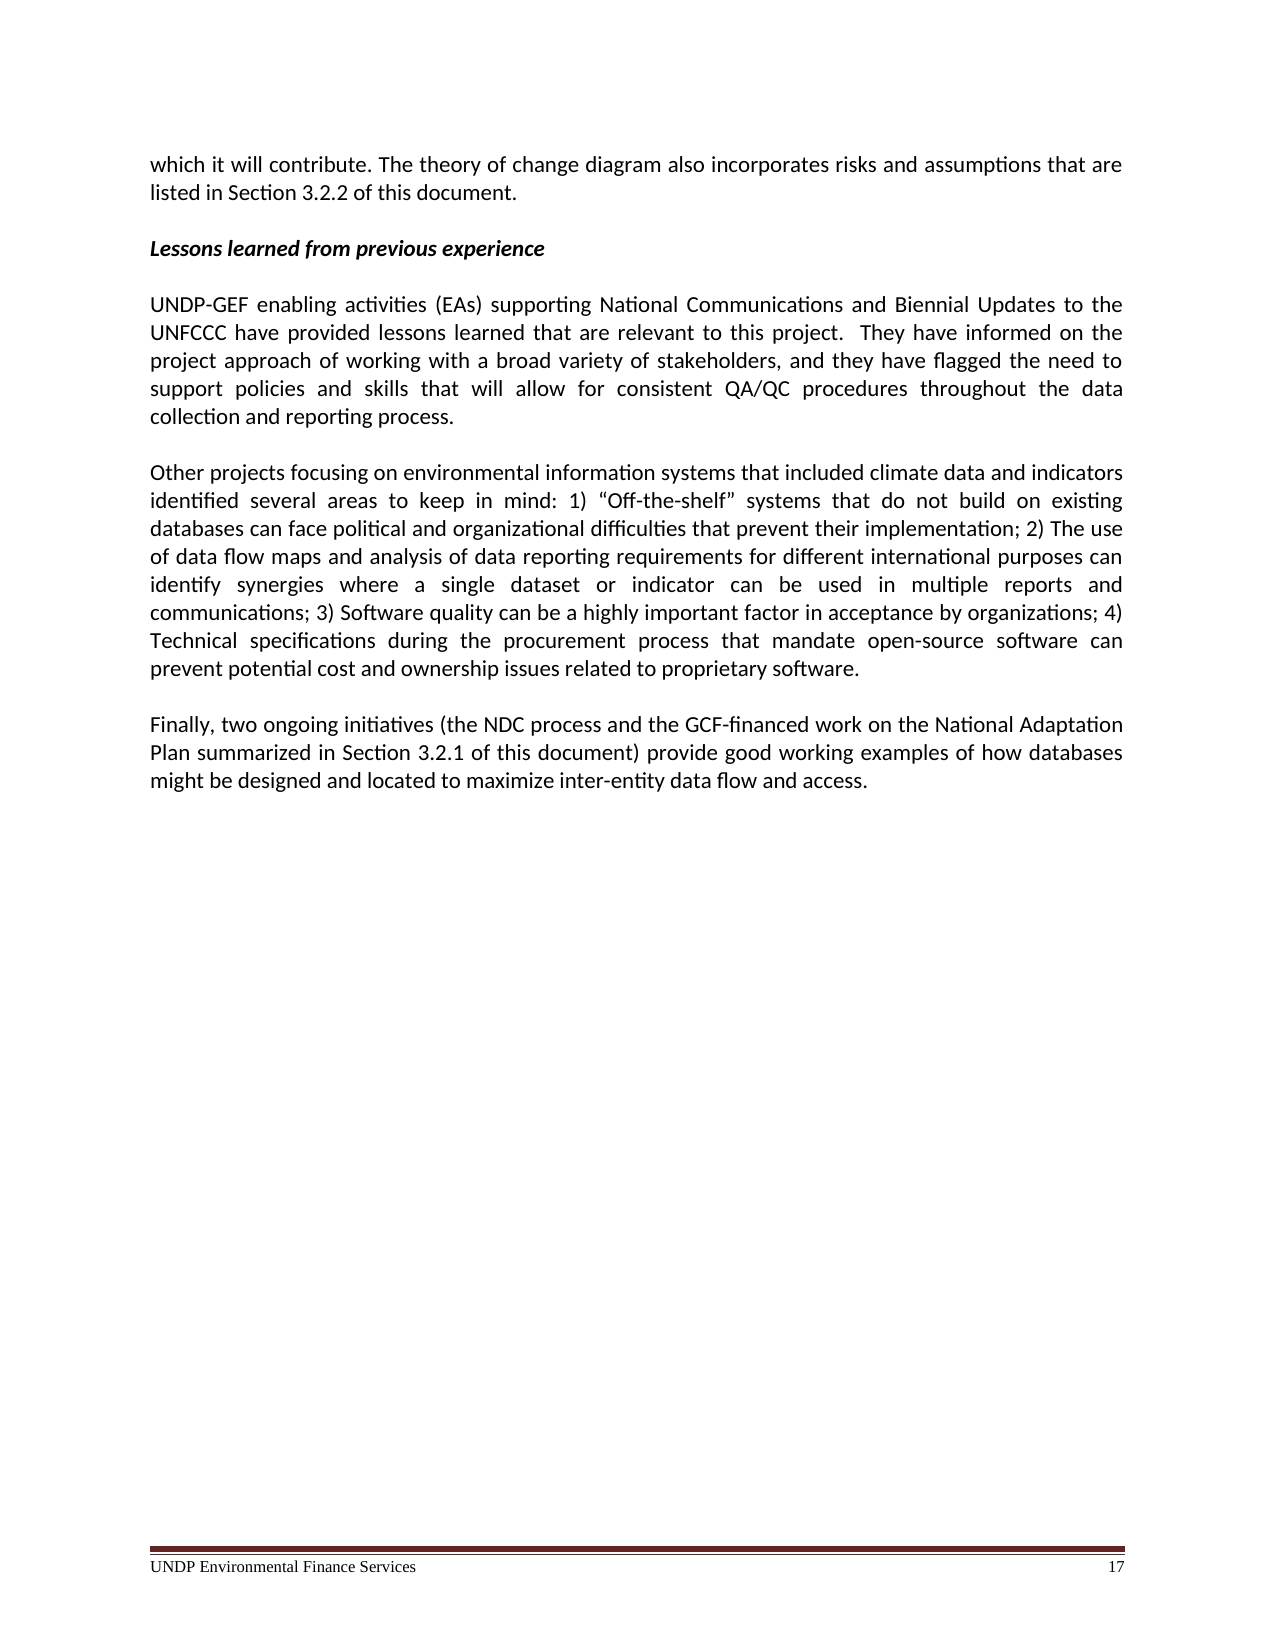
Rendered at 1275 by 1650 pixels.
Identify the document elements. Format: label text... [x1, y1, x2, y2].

text Finally, two ongoing initiatives (the NDC process and the GCF-financed work on the National Adaptation Plan summarized in Section 3.2.1 of this document) provide good working examples of how databases might be designed and located to maximize inter-entity data flow and access. [150, 710, 1125, 794]
text Other projects focusing on environmental information systems that included climate data and indicators identified several areas to keep in mind: 1) “Off-the-shelf” systems that do not build on existing databases can face political and organizational difficulties that prevent their implementation; 2) The use of data flow maps and analysis of data reporting requirements for different international purposes can identify synergies where a single dataset or indicator can be used in multiple reports and communications; 3) Software quality can be a highly important factor in acceptance by organizations; 4) Technical specifications during the procurement process that mandate open-source software can prevent potential cost and ownership issues related to proprietary software. [150, 458, 1125, 682]
text UNDP-GEF enabling activities (EAs) supporting National Communications and Biennial Updates to the UNFCCC have provided lessons learned that are relevant to this project. They have informed on the project approach of working with a broad variety of stakeholders, and they have flagged the need to support policies and skills that will allow for consistent QA/QC procedures throughout the data collection and reporting process. [150, 290, 1125, 430]
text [150, 150, 1125, 206]
title Lessons learned from previous experience [150, 234, 1125, 262]
